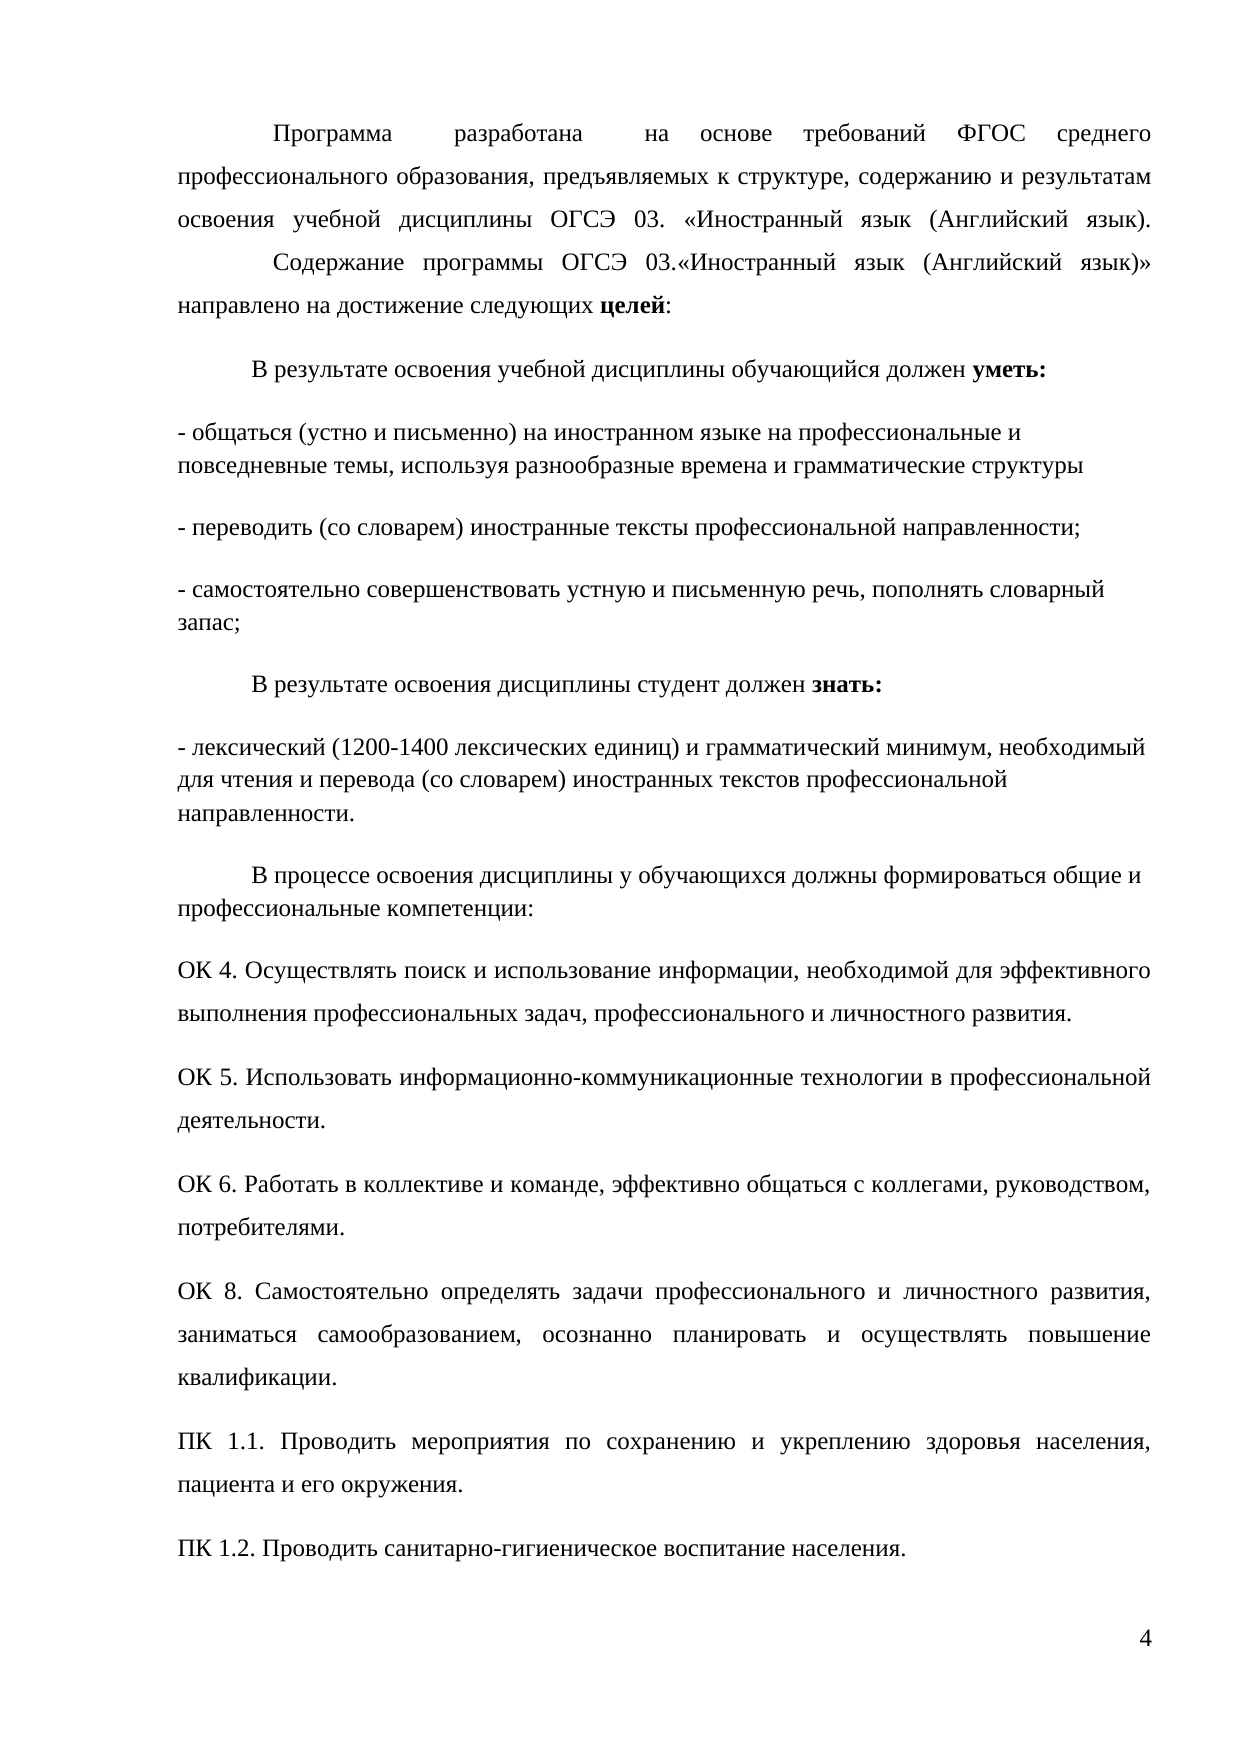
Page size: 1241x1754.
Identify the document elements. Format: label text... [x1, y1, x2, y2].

text ОК 4. Осуществлять поиск и использование информации, необходимой для эффективного выполнения профессиональных задач, профессионального и личностного развития. [177, 955, 1152, 1027]
text - переводить (со словарем) иностранные тексты профессиональной направленности; [177, 512, 1152, 541]
text ОК 6. Работать в коллективе и команде, эффективно общаться с коллегами, руководством, потребителями. [177, 1169, 1152, 1241]
text - самостоятельно совершенствовать устную и письменную речь, пополнять словарный запас; [177, 574, 1152, 636]
text В результате освоения дисциплины студент должен знать: [177, 669, 1152, 698]
text Программа разработана на основе требований ФГОС среднего профессионального образования, предъявляемых к структуре, содержанию и результатам освоения учебной дисциплины ОГСЭ 03. «Иностранный язык (Английский язык). Содержание программы ОГСЭ 03.«Иностранный язык (Английский язык)» направлено на достижение следующих целей: [177, 118, 1152, 319]
text ПК 1.2. Проводить санитарно-гигиеническое воспитание населения. [177, 1533, 1152, 1562]
text - лексический (1200-1400 лексических единиц) и грамматический минимум, необходимый для чтения и перевода (со словарем) иностранных текстов профессиональной направленности. [177, 732, 1152, 826]
text - общаться (устно и письменно) на иностранном языке на профессиональные и повседневные темы, используя разнообразные времена и грамматические структуры [177, 417, 1152, 478]
text ОК 8. Самостоятельно определять задачи профессионального и личностного развития, заниматься самообразованием, осознанно планировать и осуществлять повышение квалификации. [177, 1276, 1152, 1391]
text ПК 1.1. Проводить мероприятия по сохранению и укреплению здоровья населения, пациента и его окружения. [177, 1426, 1152, 1498]
text В процессе освоения дисциплины у обучающихся должны формироваться общие и профессиональные компетенции: [177, 860, 1152, 922]
text В результате освоения учебной дисциплины обучающийся должен уметь: [177, 354, 1152, 383]
text ОК 5. Использовать информационно-коммуникационные технологии в профессиональной деятельности. [177, 1062, 1152, 1134]
